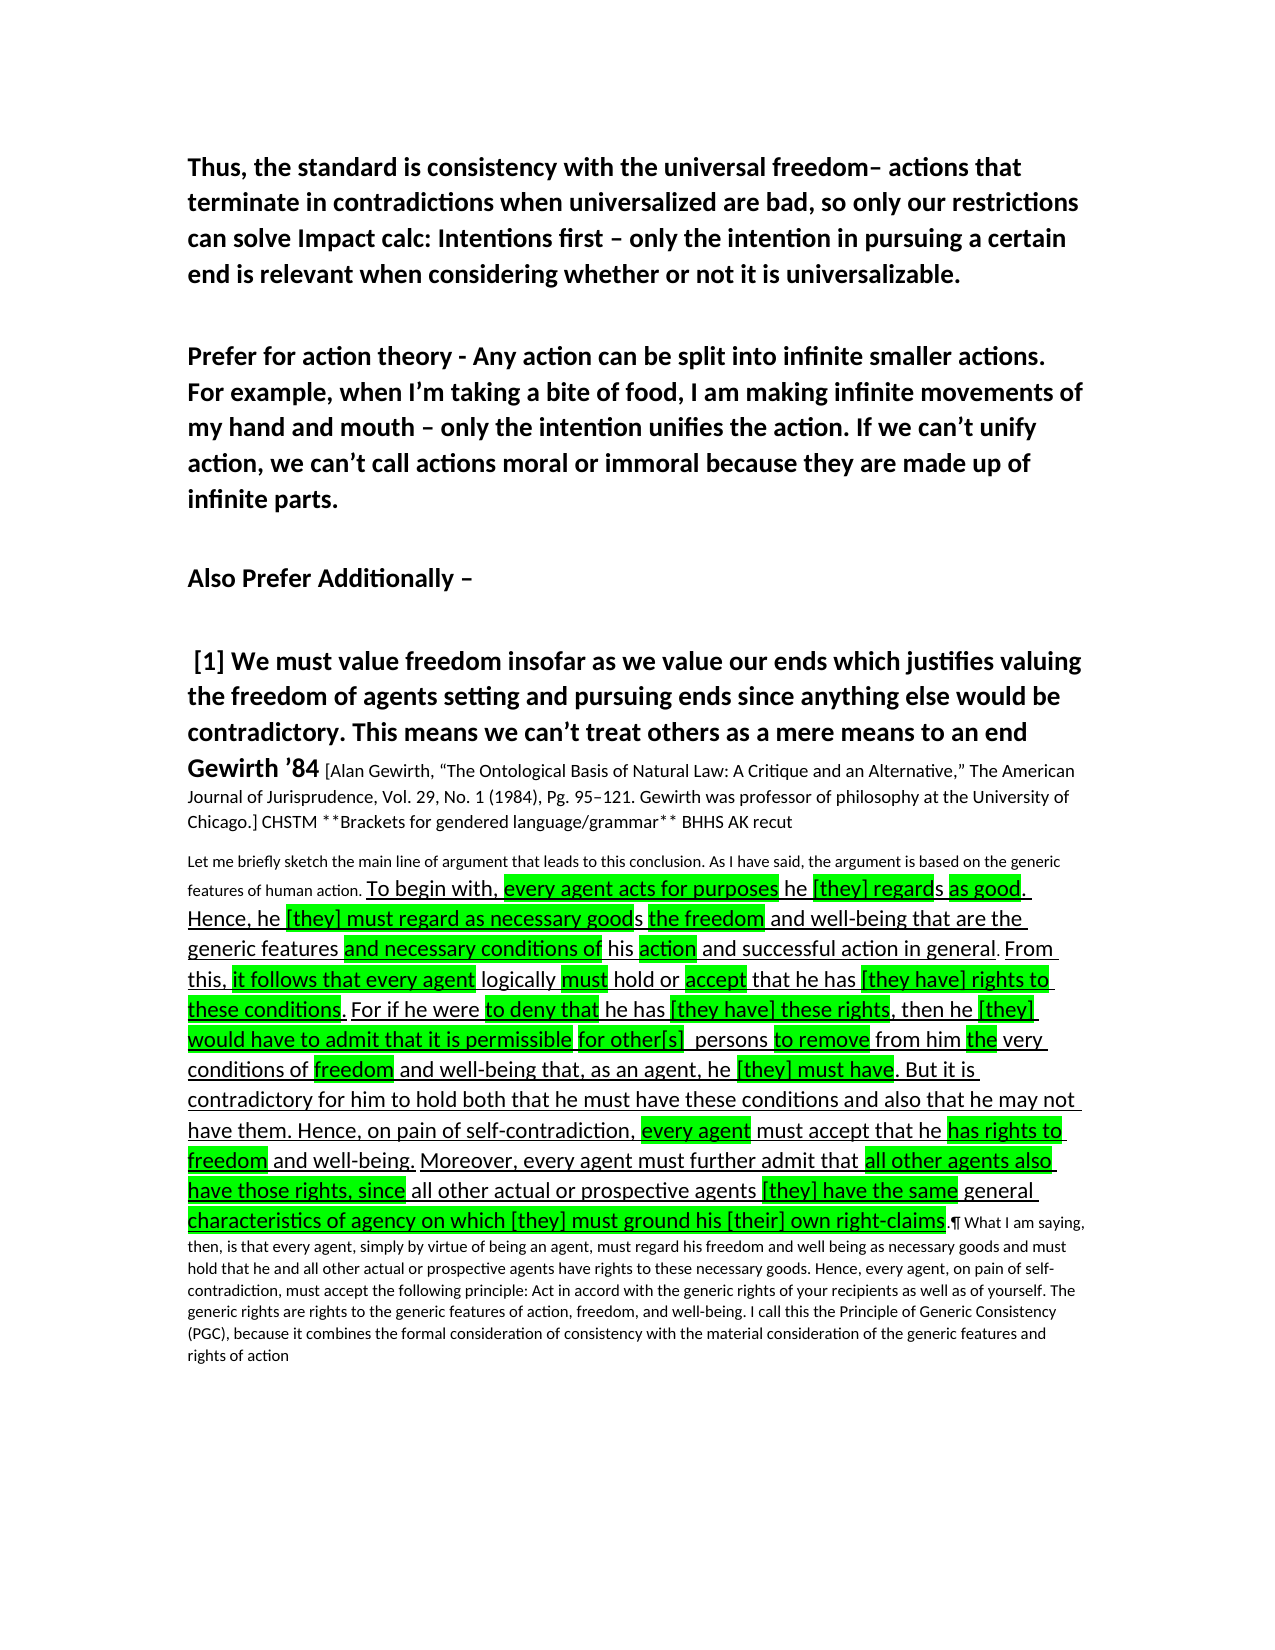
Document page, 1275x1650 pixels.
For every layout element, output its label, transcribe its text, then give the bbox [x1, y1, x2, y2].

subtitle Also Prefer Additionally – [187, 561, 1087, 594]
text Gewirth ’84 [Alan Gewirth, “The Ontological Basis of Natural Law: A Critique and an Alternative,” The American Journal of Jurisprudence, Vol. 29, No. 1 (1984), Pg. 95–121. Gewirth was professor of philosophy at the University of Chicago.] CHSTM **Brackets for gendered language/grammar** BHHS AK recut [187, 751, 1087, 833]
subtitle Thus, the standard is consistency with the universal freedom– actions that terminate in contradictions when universalized are bad, so only our restrictions can solve Impact calc: Intentions first – only the intention in pursuing a certain end is relevant when considering whether or not it is universalizable. [187, 150, 1087, 290]
subtitle Prefer for action theory - Any action can be split into infinite smaller actions. For example, when I’m taking a bite of food, I am making infinite movements of my hand and mouth – only the intention unifies the action. If we can’t unify action, we can’t call actions moral or immoral because they are made up of infinite parts. [187, 339, 1087, 515]
text Let me briefly sketch the main line of argument that leads to this conclusion. As I have said, the argument is based on the generic features of human action. To begin with, every agent acts for purposes he [they] regards as good. Hence, he [they] must regard as necessary goods the freedom and well-being that are the generic features and necessary conditions of his action and successful action in general. From this, it follows that every agent logically must hold or accept that he has [they have] rights to these conditions. For if he were to deny that he has [they have] these rights, then he [they] would have to admit that it is permissible for other[s] persons to remove from him the very conditions of freedom and well-being that, as an agent, he [they] must have. But it is contradictory for him to hold both that he must have these conditions and also that he may not have them. Hence, on pain of self-contradiction, every agent must accept that he has rights to freedom and well-being. Moreover, every agent must further admit that all other agents also have those rights, since all other actual or prospective agents [they] have the same general characteristics of agency on which [they] must ground his [their] own right-claims.¶ What I am saying, then, is that every agent, simply by virtue of being an agent, must regard his freedom and well being as necessary goods and must hold that he and all other actual or prospective agents have rights to these necessary goods. Hence, every agent, on pain of self-contradiction, must accept the following principle: Act in accord with the generic rights of your recipients as well as of yourself. The generic rights are rights to the generic features of action, freedom, and well-being. I call this the Principle of Generic Consistency (PGC), because it combines the formal consideration of consistency with the material consideration of the generic features and rights of action [187, 852, 1087, 1366]
subtitle [1] We must value freedom insofar as we value our ends which justifies valuing the freedom of agents setting and pursuing ends since anything else would be contradictory. This means we can’t treat others as a mere means to an end [187, 644, 1087, 748]
